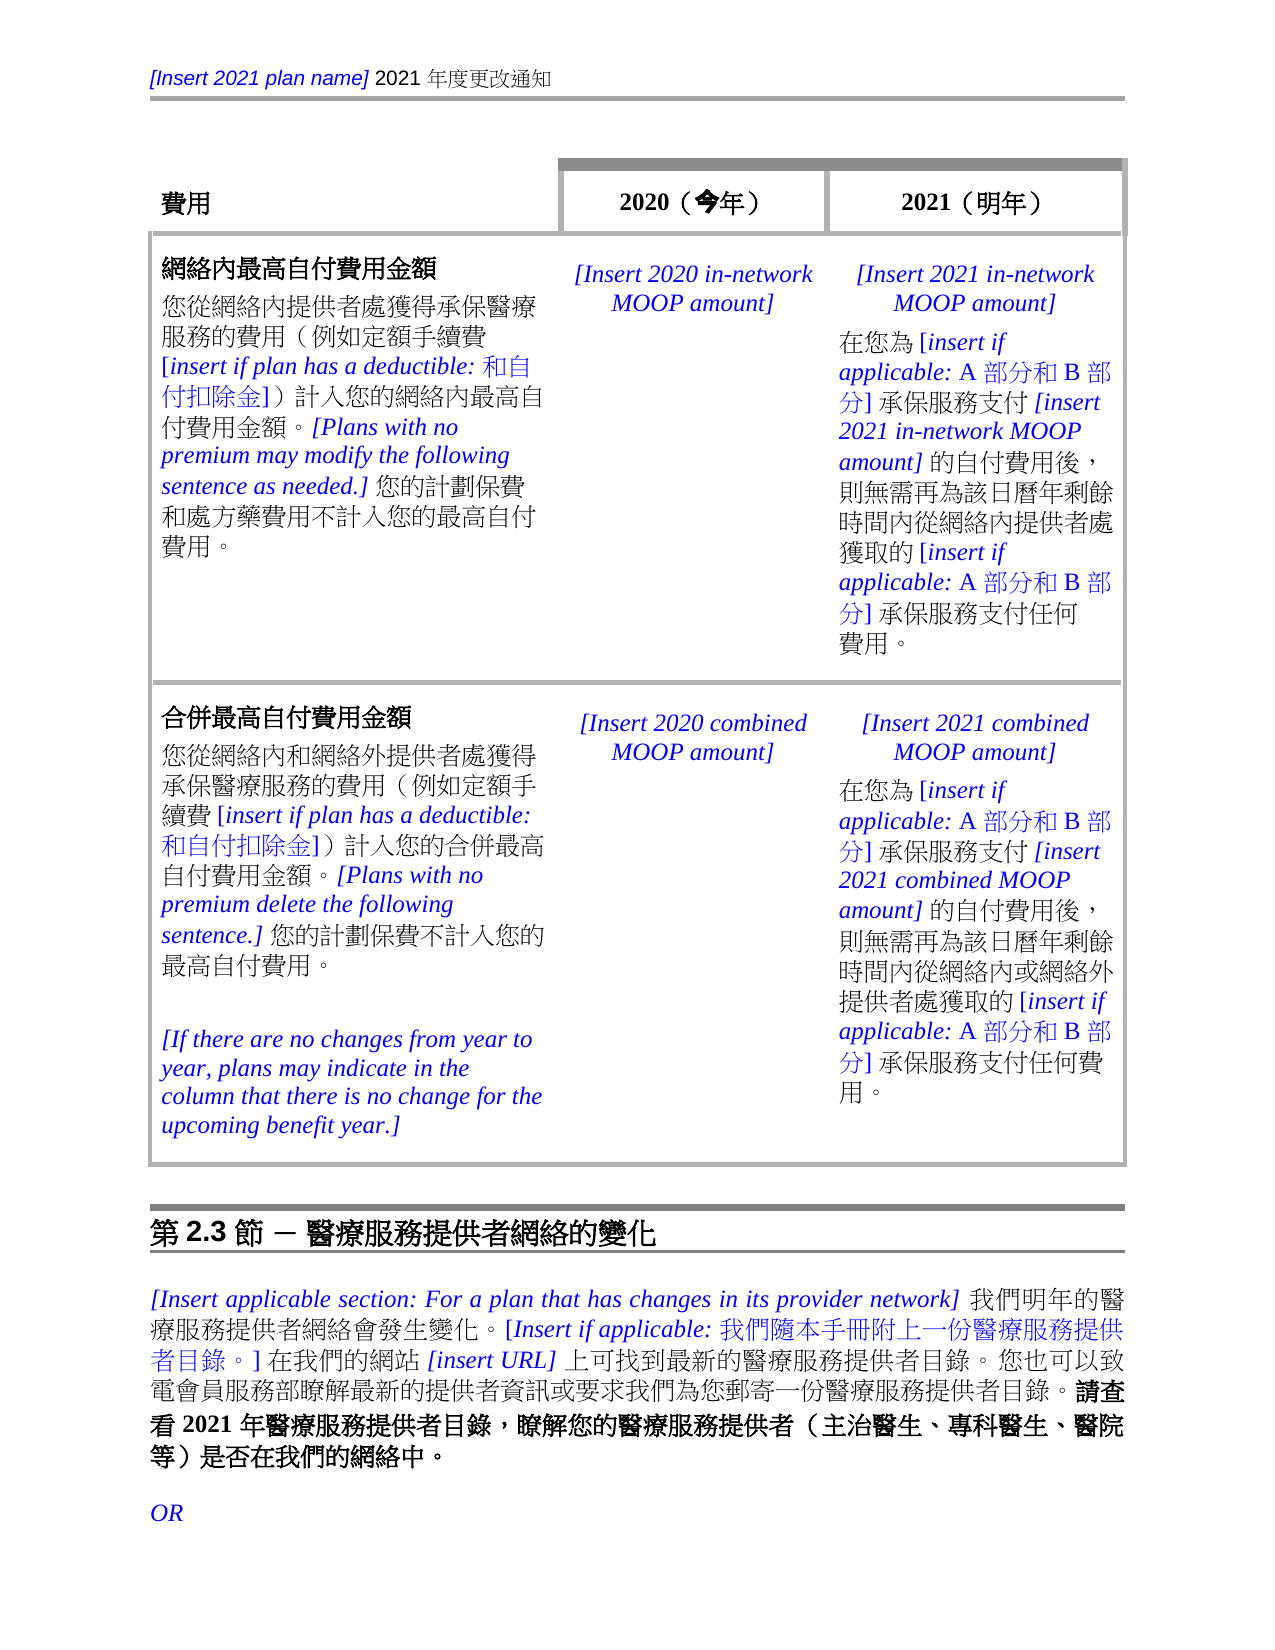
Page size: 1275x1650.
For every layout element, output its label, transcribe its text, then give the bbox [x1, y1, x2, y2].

table_header 費用 [150, 158, 558, 231]
table_cell [Insert 2020 combined MOOP amount] [561, 685, 827, 1162]
subtitle 第 2.3 節 － 醫療服務提供者網絡的變化 [150, 1211, 1125, 1250]
table_cell 網絡內最高自付費用金額 您從網絡內提供者處獲得承保醫療服務的費用（例如定額手續費 [insert if plan has a deductible: 和自付扣除金]）計入您的網絡內最高自付費用金額。[Plans with no premium may modify the following sentence as needed.] 您的計劃保費和處方藥費用不計入您的最高自付 費用。 [152, 232, 561, 680]
table_cell [Insert 2021 combined MOOP amount] 在您為 [insert if applicable: A 部分和 B 部分] 承保服務支付 [insert 2021 combined MOOP amount] 的自付費用後，則無需再為該日曆年剩餘時間內從網絡內或網絡外提供者處獲取的 [insert if applicable: A 部分和 B 部分] 承保服務支付任何費用。 [827, 680, 1123, 1162]
text [Insert applicable section: For a plan that has changes in its provider network] 我們明年的醫療服務提供者網絡會發生變化。[Insert if applicable: 我們隨本手冊附上一份醫療服務提供者目錄。] 在我們的網站 [insert URL] 上可找到最新的醫療服務提供者目錄。您也可以致電會員服務部瞭解最新的提供者資訊或要求我們為您郵寄一份醫療服務提供者目錄。請查看 2021 年醫療服務提供者目錄，瞭解您的醫療服務提供者（主治醫生、專科醫生、醫院等）是否在我們的網絡中。 [150, 1282, 1125, 1469]
text OR [150, 1498, 1125, 1527]
table_header 2021（明年） [830, 171, 1122, 231]
table_cell [Insert 2021 in-network MOOP amount] 在您為 [insert if applicable: A 部分和 B 部分] 承保服務支付 [insert 2021 in-network MOOP amount] 的自付費用後，則無需再為該日曆年剩餘時間內從網絡內提供者處獲取的 [insert if applicable: A 部分和 B 部分] 承保服務支付任何 費用。 [827, 231, 1123, 680]
table_cell 合併最高自付費用金額 您從網絡內和網絡外提供者處獲得承保醫療服務的費用（例如定額手續費 [insert if plan has a deductible: 和自付扣除金]）計入您的合併最高自付費用金額。[Plans with no premium delete the following sentence.] 您的計劃保費不計入您的最高自付費用。 [If there are no changes from year to year, plans may indicate in the column that there is no change for the upcoming benefit year.] [152, 681, 561, 1162]
table_header 2020（今年） [564, 171, 824, 231]
table_cell [Insert 2020 in-network MOOP amount] [561, 236, 827, 680]
